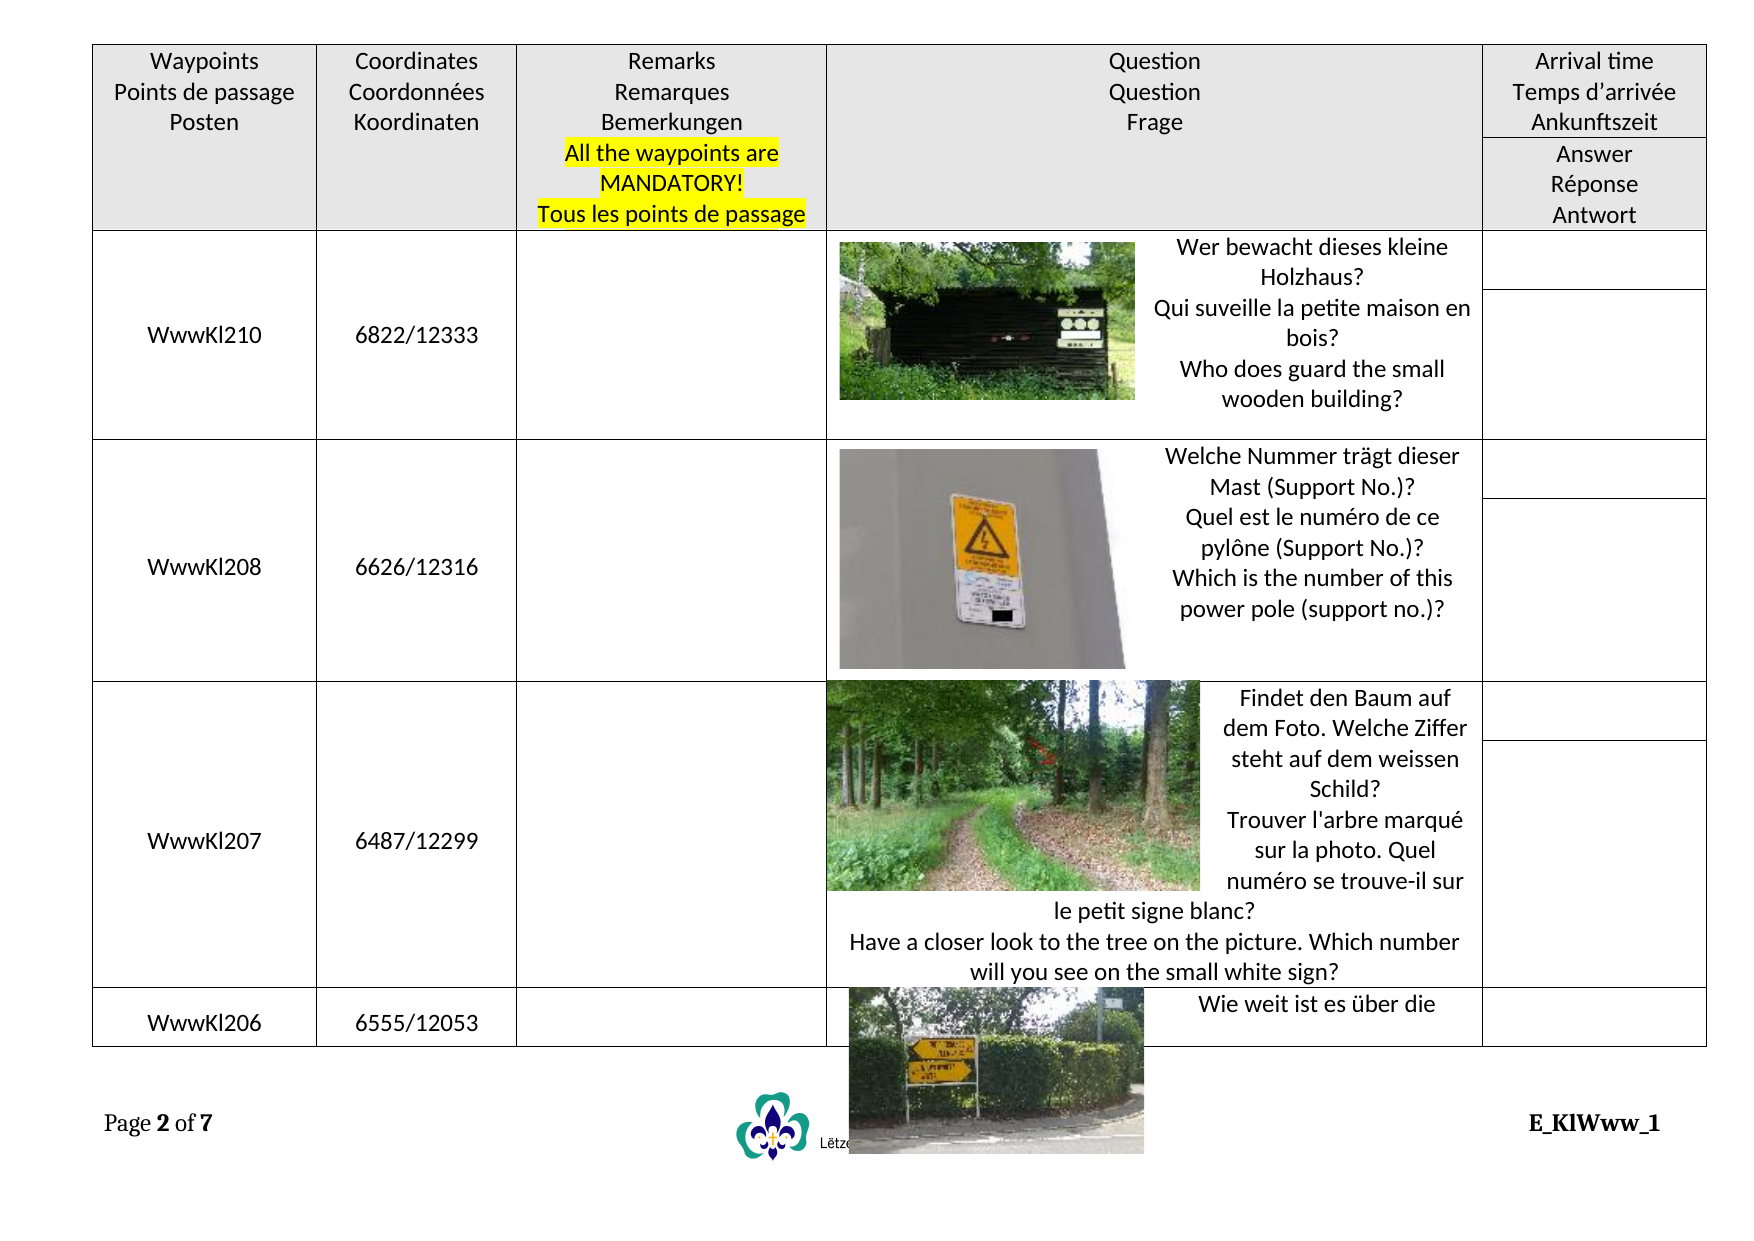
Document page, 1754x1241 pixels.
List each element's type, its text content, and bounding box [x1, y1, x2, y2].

table_cell Findet den Baum auf dem Foto. Welche Ziffer steht auf dem weissen Schild? Trouver l'arbre marqué sur la photo. Quel numéro se trouve-il sur le petit signe blanc? Have a closer look to the tree on the picture. Which number will you see on the small white sign? [827, 682, 1482, 987]
table_cell Welche Nummer trägt dieser Mast (Support No.)? Quel est le numéro de ce pylône (Support No.)? Which is the number of this power pole (support no.)? [827, 440, 1482, 681]
table_header Question Question Frage [827, 45, 1482, 229]
table_header Coordinates Coordonnées Koordinaten [317, 45, 516, 229]
table_cell [517, 231, 826, 439]
table_cell Wer bewacht dieses kleine Holzhaus? Qui suveille la petite maison en bois? Who does guard the small wooden building? [827, 231, 1482, 439]
table_cell WwwKl206 [93, 988, 316, 1046]
table_cell [1483, 682, 1706, 740]
picture [839, 449, 1135, 669]
table_cell [1483, 988, 1706, 1046]
table_header Arrival time Temps d’arrivée Ankunftszeit [1483, 45, 1706, 137]
picture [826, 680, 1201, 891]
table_cell [1483, 499, 1706, 681]
table_cell [1483, 290, 1706, 439]
picture [839, 242, 1135, 400]
table_cell WwwKl208 [93, 440, 316, 681]
table_cell WwwKl207 [93, 682, 316, 987]
table_cell [1483, 440, 1706, 498]
table_cell [1483, 231, 1706, 288]
table_cell [517, 988, 826, 1046]
table_header Remarks Remarques Bemerkungen All the waypoints are MANDATORY! Tous les points de passage sont OBLIGATOIRES ! Alle Posten sind OBLIGATORISCH! [517, 45, 826, 229]
table_header Waypoints Points de passage Posten [93, 45, 316, 229]
table_cell [1483, 741, 1706, 987]
table_cell [517, 440, 826, 681]
table_cell Answer Réponse Antwort [1483, 138, 1706, 229]
table_cell WwwKl210 [93, 231, 316, 439]
table_cell 6626/12316 [317, 440, 516, 681]
table_cell 6822/12333 [317, 231, 516, 439]
table_cell 6555/12053 [317, 988, 516, 1046]
table_cell [517, 682, 826, 987]
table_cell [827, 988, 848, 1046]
picture [734, 987, 1145, 1166]
table_cell 6487/12299 [317, 682, 516, 987]
